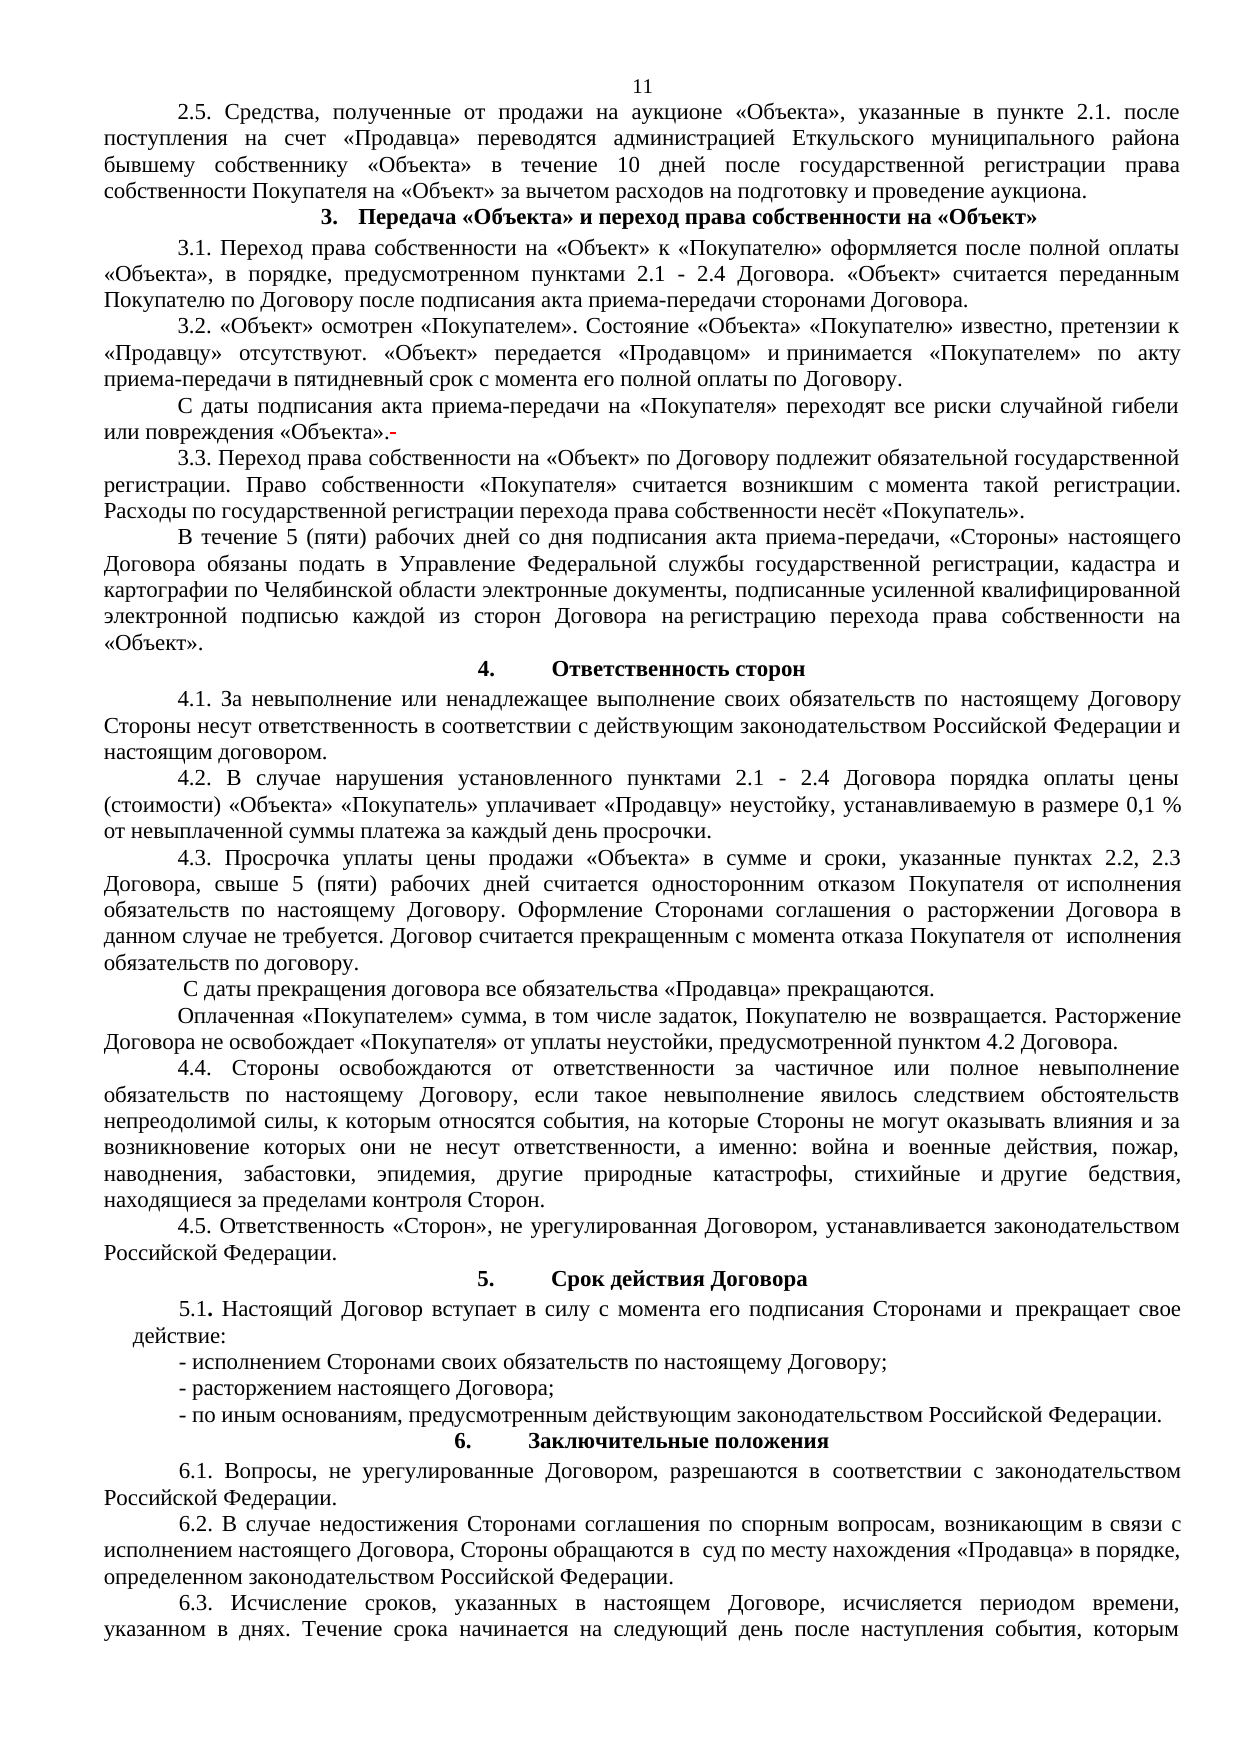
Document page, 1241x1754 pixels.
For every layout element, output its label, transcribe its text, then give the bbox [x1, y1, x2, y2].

text Оплаченная «Покупателем» сумма, в том числе задаток, Покупателю не возвращается. Расторжение Договора не освобождает «Покупателя» от уплаты неустойки, предусмотренной пунктом 4.2 Договора. [103, 1002, 1181, 1054]
text 3.2. «Объект» осмотрен «Покупателем». Состояние «Объекта» «Покупателю» известно, претензии к «Продавцу» отсутствуют. «Объект» передается «Продавцом» и принимается «Покупателем» по акту приема-передачи в пятидневный срок с момента его полной оплаты по Договору. [103, 313, 1181, 392]
text В течение 5 (пяти) рабочих дней со дня подписания акта приема-передачи, «Стороны» настоящего Договора обязаны подать в Управление Федеральной службы государственной регистрации, кадастра и картографии по Челябинской области электронные документы, подписанные усиленной квалифицированной электронной подписью каждой из сторон Договора на регистрацию перехода права собственности на «Объект». [103, 523, 1181, 655]
text - исполнением Сторонами своих обязательств по настоящему Договору; [133, 1348, 1181, 1374]
text - по иным основаниям, предусмотренным действующим законодательством Российской Федерации. [133, 1401, 1181, 1427]
text 4.4. Стороны освобождаются от ответственности за частичное или полное невыполнение обязательств по настоящему Договору, если такое невыполнение явилось следствием обстоятельств непреодолимой силы, к которым относятся события, на которые Стороны не могут оказывать влияния и за возникновение которых они не несут ответственности, а именно: война и военные действия, пожар, наводнения, забастовки, эпидемия, другие природные катастрофы, стихийные и другие бедствия, находящиеся за пределами контроля Сторон. [103, 1054, 1181, 1212]
text 6.2. В случае недостижения Сторонами соглашения по спорным вопросам, возникающим в связи с исполнением настоящего Договора, Стороны обращаются в суд по месту нахождения «Продавца» в порядке, определенном законодательством Российской Федерации. [103, 1510, 1181, 1589]
text 4.1. За невыполнение или ненадлежащее выполнение своих обязательств по настоящему Договору Стороны несут ответственность в соответствии с действующим законодательством Российской Федерации и настоящим договором. [103, 685, 1181, 764]
text 4.2. В случае нарушения установленного пунктами 2.1 - 2.4 Договора порядка оплаты цены (стоимости) «Объекта» «Покупатель» уплачивает «Продавцу» неустойку, устанавливаемую в размере 0,1 % от невыплаченной суммы платежа за каждый день просрочки. [103, 764, 1181, 843]
list Ответственность сторон [103, 655, 1180, 682]
list Срок действия Договора [103, 1265, 1181, 1292]
text 4.3. Просрочка уплаты цены продажи «Объекта» в сумме и сроки, указанные пунктах 2.2, 2.3 Договора, свыше 5 (пяти) рабочих дней считается односторонним отказом Покупателя от исполнения обязательств по настоящему Договору. Оформление Сторонами соглашения о расторжении Договора в данном случае не требуется. Договор считается прекращенным с момента отказа Покупателя от исполнения обязательств по договору. [103, 843, 1181, 975]
text 2.5. Средства, полученные от продажи на аукционе «Объекта», указанные в пункте 2.1. после поступления на счет «Продавца» переводятся администрацией Еткульского муниципального района бывшему собственнику «Объекта» в течение 10 дней после государственной регистрации права собственности Покупателя на «Объект» за вычетом расходов на подготовку и проведение аукциона. [103, 98, 1181, 203]
text 4.5. Ответственность «Сторон», не урегулированная Договором, устанавливается законодательством Российской Федерации. [103, 1212, 1181, 1265]
text - расторжением настоящего Договора; [133, 1374, 1181, 1401]
text 3.3. Переход права собственности на «Объект» по Договору подлежит обязательной государственной регистрации. Право собственности «Покупателя» считается возникшим с момента такой регистрации. Расходы по государственной регистрации перехода права собственности несёт «Покупатель». [103, 444, 1181, 523]
text 3.1. Переход права собственности на «Объект» к «Покупателю» оформляется после полной оплаты «Объекта», в порядке, предусмотренном пунктами 2.1 - 2.4 Договора. «Объект» считается переданным Покупателю по Договору после подписания акта приема-передачи сторонами Договора. [103, 233, 1181, 313]
list Заключительные положения [103, 1427, 1180, 1453]
text С даты подписания акта приема-передачи на «Покупателя» переходят все риски случайной гибели или повреждения «Объекта». [103, 392, 1181, 444]
text 5.1. Настоящий Договор вступает в силу с момента его подписания Сторонами и прекращает свое действие: [133, 1295, 1181, 1348]
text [103, 1589, 1181, 1642]
text 6.1. Вопросы, не урегулированные Договором, разрешаются в соответствии с законодательством Российской Федерации. [103, 1457, 1181, 1510]
list Передача «Объекта» и переход права собственности на «Объект» [177, 203, 1181, 230]
text С даты прекращения договора все обязательства «Продавца» прекращаются. [103, 975, 1181, 1002]
